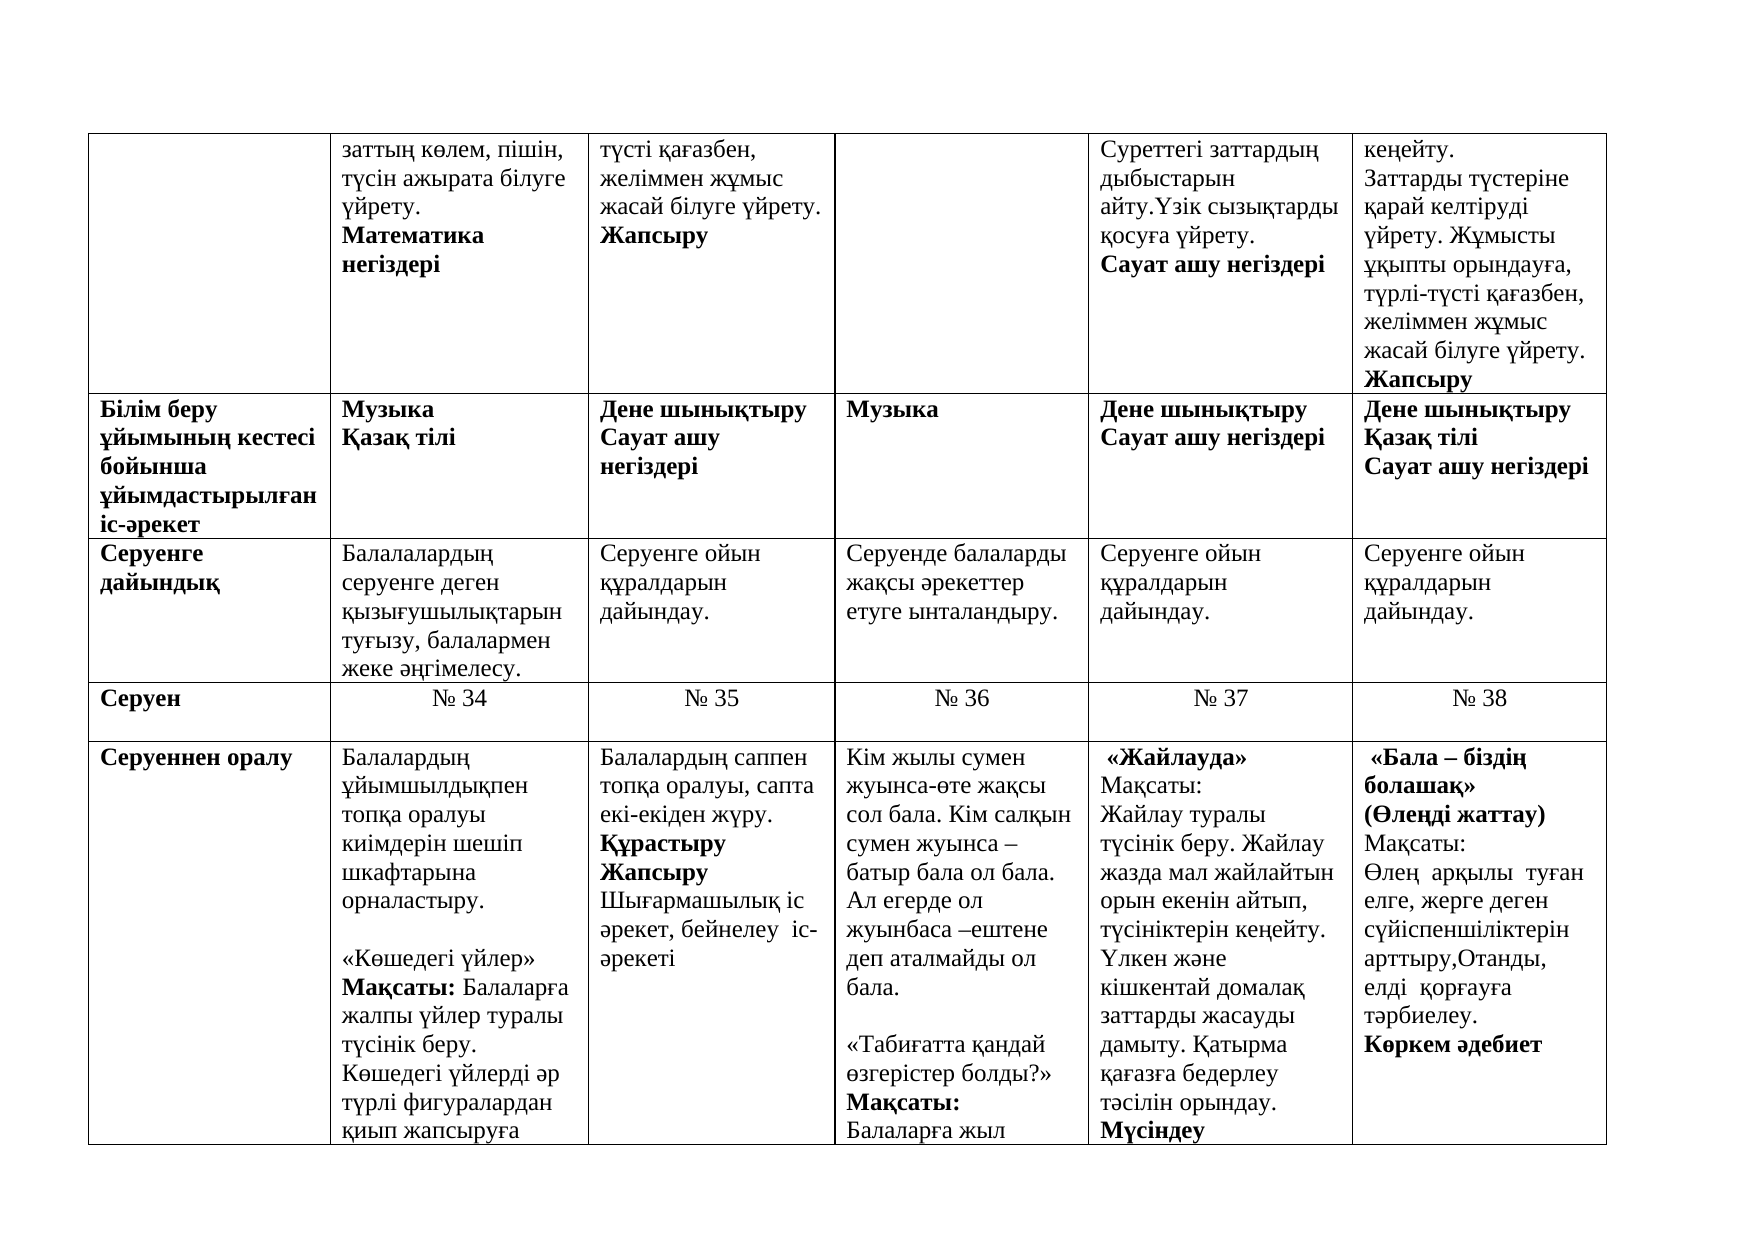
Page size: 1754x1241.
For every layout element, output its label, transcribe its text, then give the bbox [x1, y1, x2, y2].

table_cell Дене шынықтыру Сауат ашу негіздері [1089, 394, 1352, 537]
table_cell Музыка [836, 394, 1088, 537]
table_cell Балалалардың серуенге деген қызығушылықтарын туғызу, балалармен жеке әңгімелесу. [331, 539, 588, 682]
table_cell Серуен [89, 683, 330, 741]
table_cell Серуеннен оралу [89, 742, 330, 1144]
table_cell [1353, 134, 1606, 393]
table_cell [331, 134, 588, 393]
table_cell Серуенге ойын құралдарын дайындау. [1353, 539, 1606, 682]
table_cell Серуенге ойын құралдарын дайындау. [589, 539, 834, 682]
table_cell № 35 [589, 683, 834, 741]
table_cell № 37 [1089, 683, 1352, 741]
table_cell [589, 742, 834, 1144]
table_cell Білім беру ұйымының кестесі бойынша ұйымдастырылған іс-әрекет [89, 394, 330, 537]
table_cell Серуенде балаларды жақсы әрекеттер етуге ынталандыру. [836, 539, 1088, 682]
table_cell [1089, 742, 1352, 1144]
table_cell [1089, 134, 1352, 393]
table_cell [589, 134, 834, 393]
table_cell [331, 742, 588, 1144]
table_cell Серуенге дайындық [89, 539, 330, 682]
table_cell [89, 134, 330, 393]
table_cell № 36 [836, 683, 1088, 741]
table_cell Серуенге ойын құралдарын дайындау. [1089, 539, 1352, 682]
table_cell № 38 [1353, 683, 1606, 741]
table_cell Дене шынықтыру Қазақ тілі Сауат ашу негіздері [1353, 394, 1606, 537]
table_cell № 34 [331, 683, 588, 741]
table_cell Дене шынықтыру Сауат ашу негіздері [589, 394, 834, 537]
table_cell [836, 742, 1088, 1144]
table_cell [836, 134, 1088, 393]
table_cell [1353, 742, 1606, 1144]
table_cell Музыка Қазақ тілі [331, 394, 588, 537]
